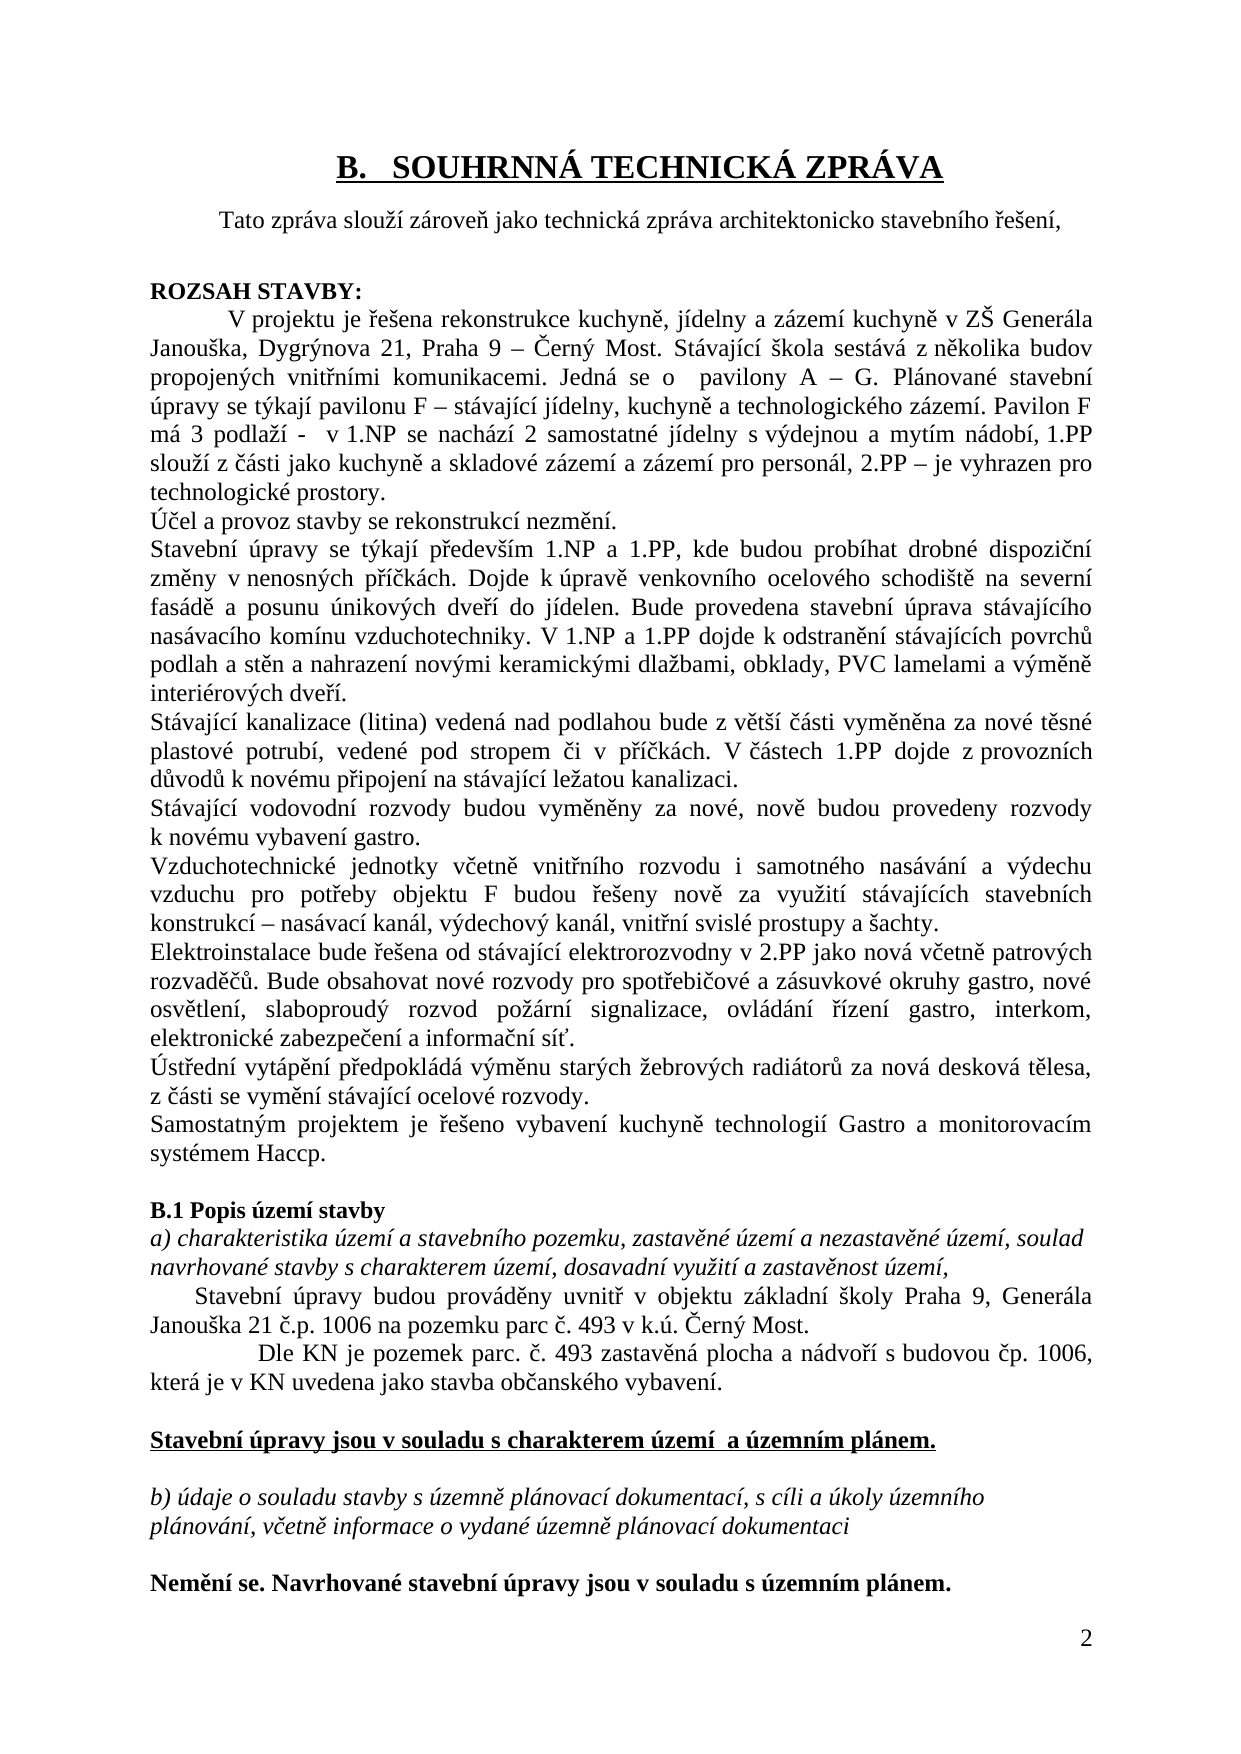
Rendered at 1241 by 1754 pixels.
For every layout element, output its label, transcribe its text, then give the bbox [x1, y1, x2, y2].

text V projektu je řešena rekonstrukce kuchyně, jídelny a zázemí kuchyně v ZŠ Generála Janouška, Dygrýnova 21, Praha 9 – Černý Most. Stávající škola sestává z několika budov propojených vnitřními komunikacemi. Jedná se o pavilony A – G. Plánované stavební úpravy se týkají pavilonu F – stávající jídelny, kuchyně a technologického zázemí. Pavilon F má 3 podlaží - v 1.NP se nachází 2 samostatné jídelny s výdejnou a mytím nádobí, 1.PP slouží z části jako kuchyně a skladové zázemí a zázemí pro personál, 2.PP – je vyhrazen pro technologické prostory. [150, 304, 1093, 506]
text Vzduchotechnické jednotky včetně vnitřního rozvodu i samotného nasávání a výdechu vzduchu pro potřeby objektu F budou řešeny nově za využití stávajících stavebních konstrukcí – nasávací kanál, výdechový kanál, vnitřní svislé prostupy a šachty. [150, 851, 1093, 937]
text Tato zpráva slouží zároveň jako technická zpráva architektonicko stavebního řešení, [150, 205, 1093, 234]
text Elektroinstalace bude řešena od stávající elektrorozvodny v 2.PP jako nová včetně patrových rozvaděčů. Bude obsahovat nové rozvody pro spotřebičové a zásuvkové okruhy gastro, nové osvětlení, slaboproudý rozvod požární signalizace, ovládání řízení gastro, interkom, elektronické zabezpečení a informační síť. [150, 937, 1093, 1052]
text Dle KN je pozemek parc. č. 493 zastavěná plocha a nádvoří s budovou čp. 1006, která je v KN uvedena jako stavba občanského vybavení. [150, 1338, 1093, 1396]
text Samostatným projektem je řešeno vybavení kuchyně technologií Gastro a monitorovacím systémem Haccp. [150, 1109, 1093, 1167]
text a) charakteristika území a stavebního pozemku, zastavěné území a nezastavěné území, soulad navrhované stavby s charakterem území, dosavadní využití a zastavěnost území, [150, 1223, 1093, 1281]
text Nemění se. Navrhované stavební úpravy jsou v souladu s územním plánem. [150, 1568, 1093, 1597]
text B. SOUHRNNÁ TECHNICKÁ ZPRÁVA [150, 148, 1093, 186]
text Účel a provoz stavby se rekonstrukcí nezmění. [150, 506, 1093, 534]
text Stavební úpravy se týkají především 1.NP a 1.PP, kde budou probíhat drobné dispoziční změny v nenosných příčkách. Dojde k úpravě venkovního ocelového schodiště na severní fasádě a posunu únikových dveří do jídelen. Bude provedena stavební úprava stávajícího nasávacího komínu vzduchotechniky. V 1.NP a 1.PP dojde k odstranění stávajících povrchů podlah a stěn a nahrazení novými keramickými dlažbami, obklady, PVC lamelami a výměně interiérových dveří. [150, 534, 1093, 707]
text Stávající kanalizace (litina) vedená nad podlahou bude z větší části vyměněna za nové těsné plastové potrubí, vedené pod stropem či v příčkách. V částech 1.PP dojde z provozních důvodů k novému připojení na stávající ležatou kanalizaci. [150, 707, 1093, 793]
text B.1 Popis území stavby [150, 1196, 1093, 1223]
text Stavební úpravy budou prováděny uvnitř v objektu základní školy Praha 9, Generála Janouška 21 č.p. 1006 na pozemku parc č. 493 v k.ú. Černý Most. [150, 1281, 1093, 1338]
text ROZSAH STAVBY: [150, 277, 1093, 304]
text Ústřední vytápění předpokládá výměnu starých žebrových radiátorů za nová desková tělesa, z části se vymění stávající ocelové rozvody. [150, 1052, 1093, 1109]
text Stavební úpravy jsou v souladu s charakterem území a územním plánem. [150, 1425, 1093, 1453]
text b) údaje o souladu stavby s územně plánovací dokumentací, s cíli a úkoly územního plánování, včetně informace o vydané územně plánovací dokumentaci [150, 1482, 1093, 1540]
text Stávající vodovodní rozvody budou vyměněny za nové, nově budou provedeny rozvody k novému vybavení gastro. [150, 793, 1093, 851]
